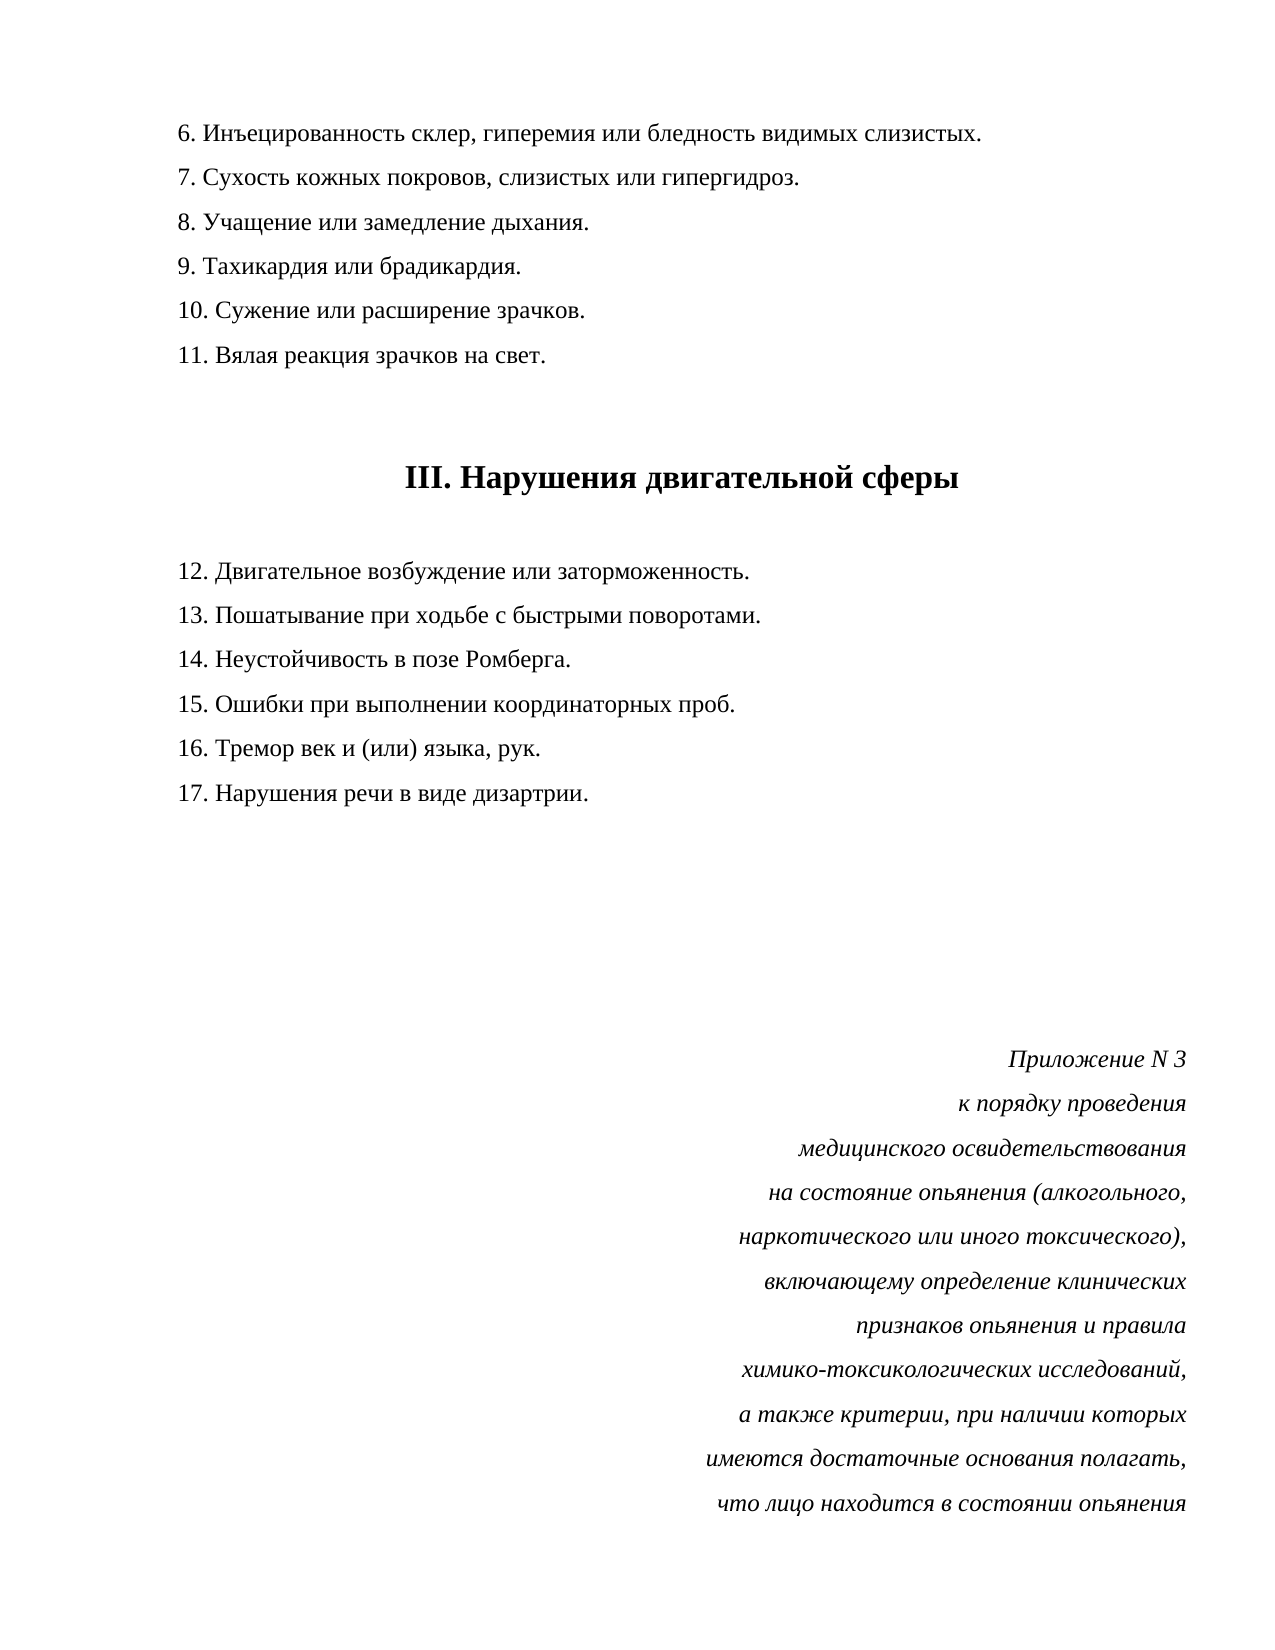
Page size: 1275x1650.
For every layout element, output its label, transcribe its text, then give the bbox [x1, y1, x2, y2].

text наркотического или иного токсического), [177, 1221, 1186, 1250]
text 11. Вялая реакция зрачков на свет. [177, 340, 1186, 369]
text на состояние опьянения (алкогольного, [177, 1177, 1186, 1206]
text 17. Нарушения речи в виде дизартрии. [177, 778, 1186, 806]
text химико-токсикологических исследований, [177, 1354, 1186, 1383]
text 12. Двигательное возбуждение или заторможенность. [177, 556, 1186, 584]
text что лицо находится в состоянии опьянения [177, 1488, 1186, 1516]
text 13. Пошатывание при ходьбе с быстрыми поворотами. [177, 600, 1186, 629]
text признаков опьянения и правила [177, 1310, 1186, 1339]
text имеются достаточные основания полагать, [177, 1443, 1186, 1472]
text III. Нарушения двигательной сферы [177, 457, 1186, 496]
text 7. Сухость кожных покровов, слизистых или гипергидроз. [177, 162, 1186, 191]
text 14. Неустойчивость в позе Ромберга. [177, 644, 1186, 673]
text 15. Ошибки при выполнении координаторных проб. [177, 689, 1186, 718]
text Приложение N 3 [177, 1044, 1186, 1073]
text 8. Учащение или замедление дыхания. [177, 207, 1186, 236]
text 9. Тахикардия или брадикардия. [177, 251, 1186, 280]
text к порядку проведения [177, 1088, 1186, 1117]
text медицинского освидетельствования [177, 1133, 1186, 1161]
text включающему определение клинических [177, 1266, 1186, 1294]
text 6. Инъецированность склер, гиперемия или бледность видимых слизистых. [177, 118, 1186, 147]
text 16. Тремор век и (или) языка, рук. [177, 733, 1186, 762]
text а также критерии, при наличии которых [177, 1399, 1186, 1428]
text 10. Сужение или расширение зрачков. [177, 296, 1186, 324]
